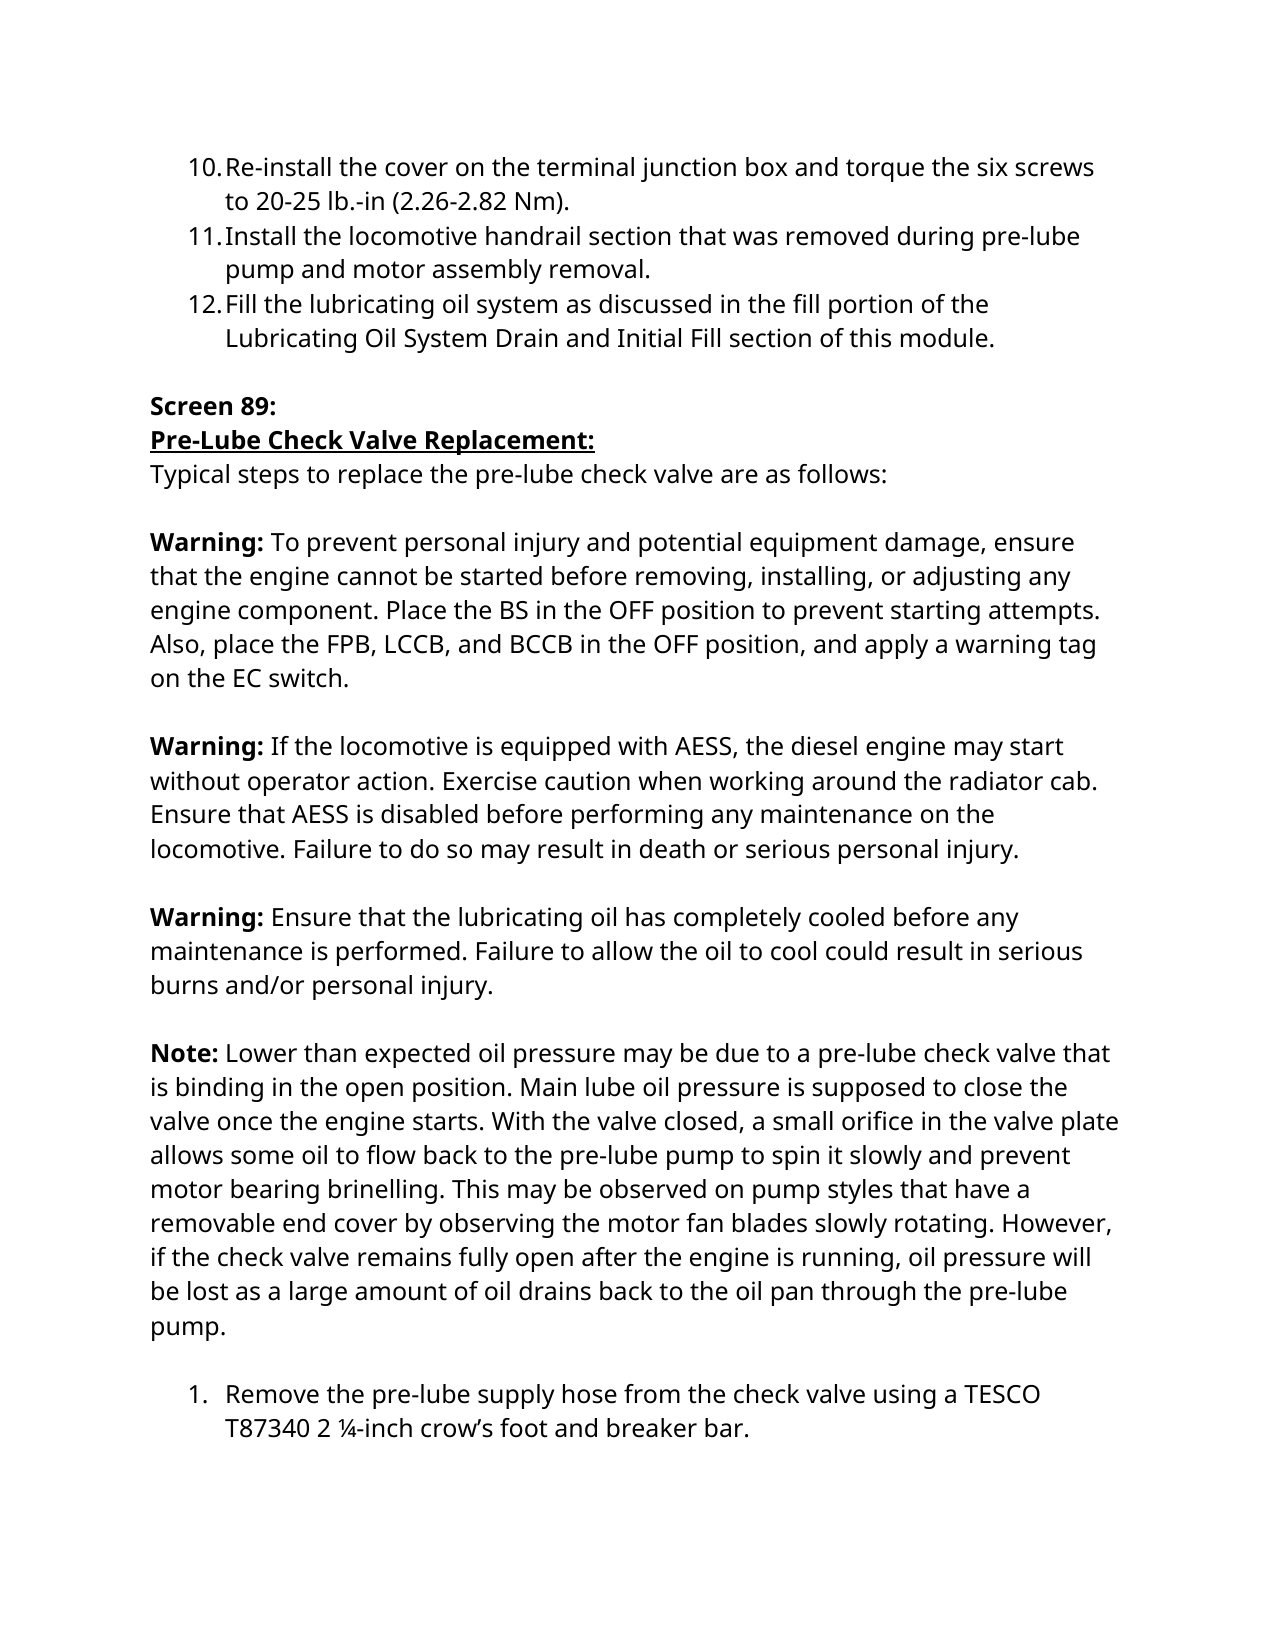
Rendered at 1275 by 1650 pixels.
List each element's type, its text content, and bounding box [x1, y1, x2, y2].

text Warning: If the locomotive is equipped with AESS, the diesel engine may start without operator action. Exercise caution when working around the radiator cab. Ensure that AESS is disabled before performing any maintenance on the locomotive. Failure to do so may result in death or serious personal injury. [150, 729, 1125, 865]
list Re-install the cover on the terminal junction box and torque the six screws to 20-25 lb.-in (2.26-2.82 Nm). [187, 150, 1125, 218]
text Screen 89: [150, 388, 1125, 422]
list Fill the lubricating oil system as discussed in the fill portion of the Lubricating Oil System Drain and Initial Fill section of this module. [187, 286, 1125, 354]
text Warning: Ensure that the lubricating oil has completely cooled before any maintenance is performed. Failure to allow the oil to cool could result in serious burns and/or personal injury. [150, 899, 1125, 1002]
text Note: Lower than expected oil pressure may be due to a pre-lube check valve that is binding in the open position. Main lube oil pressure is supposed to close the valve once the engine starts. With the valve closed, a small orifice in the valve plate allows some oil to flow back to the pre-lube pump to spin it slowly and prevent motor bearing brinelling. This may be observed on pump styles that have a removable end cover by observing the motor fan blades slowly rotating. However, if the check valve remains fully open after the engine is running, oil pressure will be lost as a large amount of oil drains back to the oil pan through the pre-lube pump. [150, 1036, 1125, 1342]
list Remove the pre-lube supply hose from the check valve using a TESCO T87340 2 ¼-inch crow’s foot and breaker bar. [187, 1376, 1125, 1444]
text Warning: To prevent personal injury and potential equipment damage, ensure that the engine cannot be started before removing, installing, or adjusting any engine component. Place the BS in the OFF position to prevent starting attempts. Also, place the FPB, LCCB, and BCCB in the OFF position, and apply a warning tag on the EC switch. [150, 525, 1125, 695]
text Pre-Lube Check Valve Replacement: [150, 422, 1125, 457]
text Typical steps to replace the pre-lube check valve are as follows: [150, 457, 1125, 491]
list Install the locomotive handrail section that was removed during pre-lube pump and motor assembly removal. [187, 218, 1125, 286]
